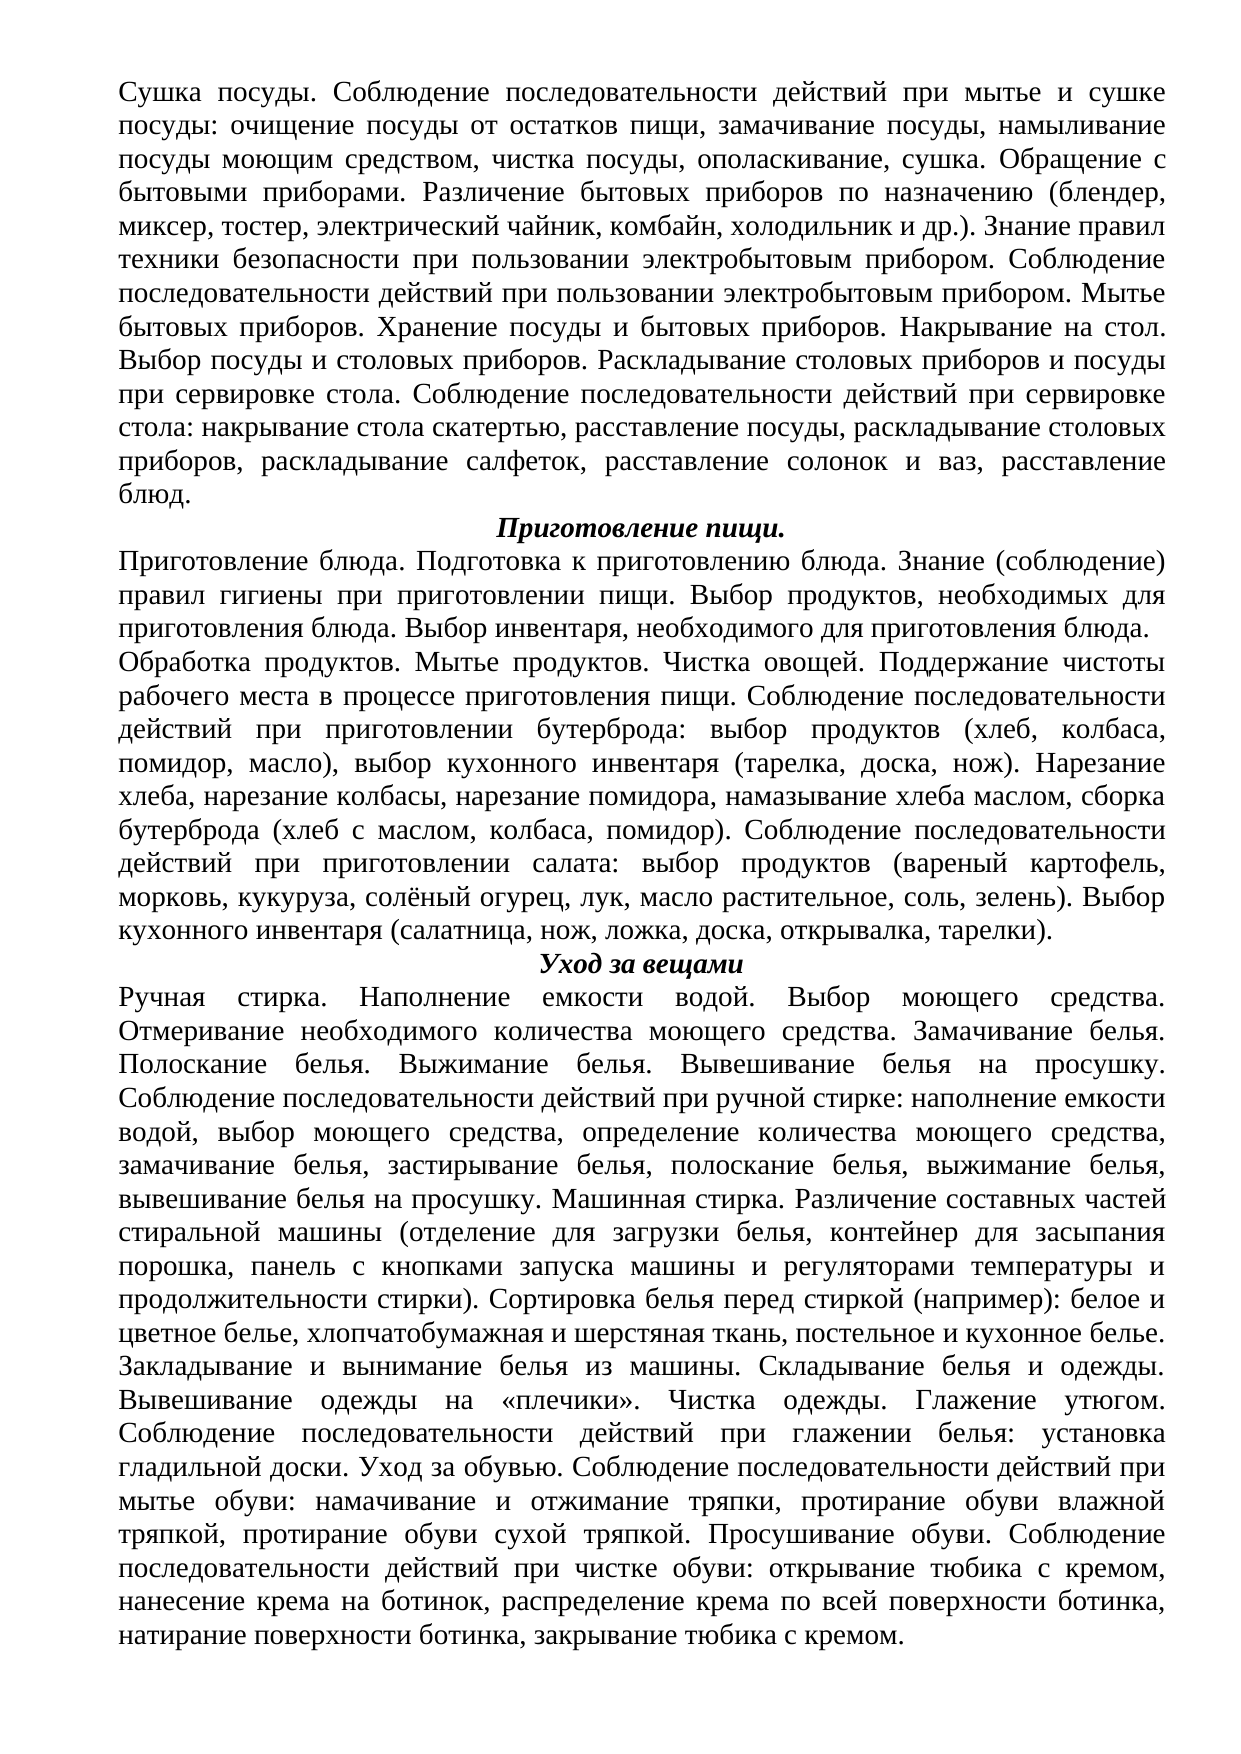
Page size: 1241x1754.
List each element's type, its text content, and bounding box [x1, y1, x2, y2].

text Ручная стирка. Наполнение емкости водой. Выбор моющего средства. Отмеривание необходимого количества моющего средства. Замачивание белья. Полоскание белья. Выжимание белья. Вывешивание белья на просушку. Соблюдение последовательности действий при ручной стирке: наполнение емкости водой, выбор моющего средства, определение количества моющего средства, замачивание белья, застирывание белья, полоскание белья, выжимание белья, вывешивание белья на просушку. Машинная стирка. Различение составных частей стиральной машины (отделение для загрузки белья, контейнер для засыпания порошка, панель с кнопками запуска машины и регуляторами температуры и продолжительности стирки). Сортировка белья перед стиркой (например): белое и цветное белье, хлопчатобумажная и шерстяная ткань, постельное и кухонное белье. Закладывание и вынимание белья из машины. Складывание белья и одежды. Вывешивание одежды на «плечики». Чистка одежды. Глажение утюгом. Соблюдение последовательности действий при глажении белья: установка гладильной доски. Уход за обувью. Соблюдение последовательности действий при мытье обуви: намачивание и отжимание тряпки, протирание обуви влажной тряпкой, протирание обуви сухой тряпкой. Просушивание обуви. Соблюдение последовательности действий при чистке обуви: открывание тюбика с кремом, нанесение крема на ботинок, распределение крема по всей поверхности ботинка, натирание поверхности ботинка, закрывание тюбика с кремом. [118, 979, 1167, 1650]
text Уход за вещами [118, 946, 1167, 979]
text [118, 74, 1167, 510]
text Обработка продуктов. Мытье продуктов. Чистка овощей. Поддержание чистоты рабочего места в процессе приготовления пищи. Соблюдение последовательности действий при приготовлении бутерброда: выбор продуктов (хлеб, колбаса, помидор, масло), выбор кухонного инвентаря (тарелка, доска, нож). Нарезание хлеба, нарезание колбасы, нарезание помидора, намазывание хлеба маслом, сборка бутерброда (хлеб с маслом, колбаса, помидор). Соблюдение последовательности действий при приготовлении салата: выбор продуктов (вареный картофель, морковь, кукуруза, солёный огурец, лук, масло растительное, соль, зелень). Выбор кухонного инвентаря (салатница, нож, ложка, доска, открывалка, тарелки). [118, 644, 1167, 946]
text Приготовление блюда. Подготовка к приготовлению блюда. Знание (соблюдение) правил гигиены при приготовлении пищи. Выбор продуктов, необходимых для приготовления блюда. Выбор инвентаря, необходимого для приготовления блюда. [118, 543, 1167, 644]
text Приготовление пищи. [118, 510, 1167, 543]
